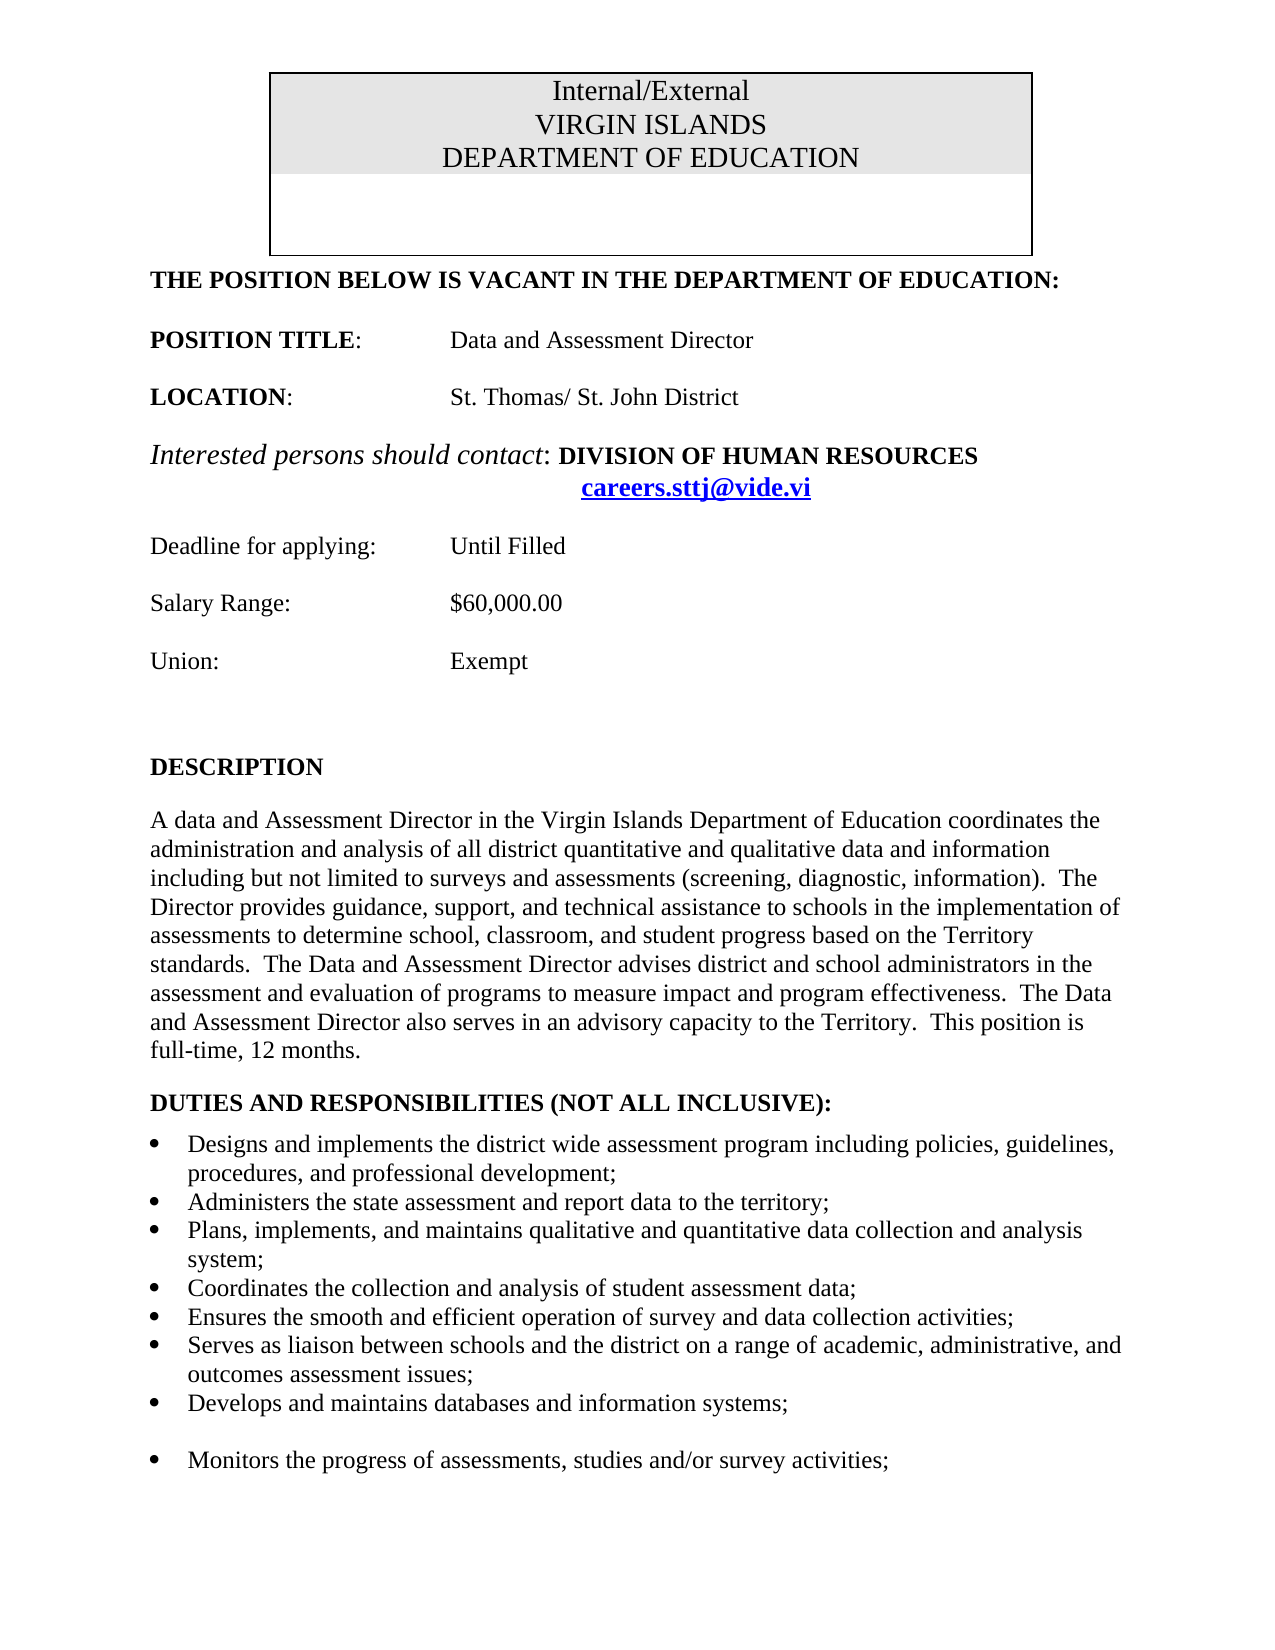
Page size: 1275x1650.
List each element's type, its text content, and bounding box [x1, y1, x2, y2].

text POSITION TITLE: Data and Assessment Director [150, 325, 1125, 354]
text A data and Assessment Director in the Virgin Islands Department of Education coordinates the administration and analysis of all district quantitative and qualitative data and information including but not limited to surveys and assessments (screening, diagnostic, information). The Director provides guidance, support, and technical assistance to schools in the implementation of assessments to determine school, classroom, and student progress based on the Territory standards. The Data and Assessment Director advises district and school administrators in the assessment and evaluation of programs to measure impact and program effectiveness. The Data and Assessment Director also serves in an advisory capacity to the Territory. This position is full-time, 12 months. [150, 805, 1125, 1064]
text VIRGIN ISLANDS [271, 107, 1031, 141]
text DEPARTMENT OF EDUCATION [271, 141, 1031, 174]
text Salary Range: $60,000.00 [150, 588, 1125, 617]
text Internal/External [271, 74, 1031, 107]
list Develops and maintains databases and information systems; [150, 1388, 1125, 1446]
text LOCATION: St. Thomas/ St. John District [150, 382, 1125, 411]
text Deadline for applying: Until Filled [150, 531, 1125, 560]
list Plans, implements, and maintains qualitative and quantitative data collection and analysis system; [150, 1216, 1125, 1273]
text DUTIES AND RESPONSIBILITIES (NOT ALL INCLUSIVE): [150, 1088, 1125, 1117]
text careers.sttj@vide.vi [150, 471, 1125, 502]
list Ensures the smooth and efficient operation of survey and data collection activities; [150, 1302, 1125, 1331]
text THE POSITION BELOW IS VACANT IN THE DEPARTMENT OF EDUCATION: [112, 265, 1125, 294]
list Coordinates the collection and analysis of student assessment data; [150, 1273, 1125, 1302]
list Monitors the progress of assessments, studies and/or survey activities; [150, 1446, 1125, 1474]
list Serves as liaison between schools and the district on a range of academic, administrative, and outcomes assessment issues; [150, 1331, 1125, 1388]
list Administers the state assessment and report data to the territory; [150, 1187, 1125, 1216]
subtitle DESCRIPTION [150, 752, 1125, 781]
list Designs and implements the district wide assessment program including policies, guidelines, procedures, and professional development; [150, 1129, 1125, 1187]
text Interested persons should contact: DIVISION OF HUMAN RESOURCES [150, 437, 1125, 471]
text Union: Exempt [150, 646, 1125, 675]
